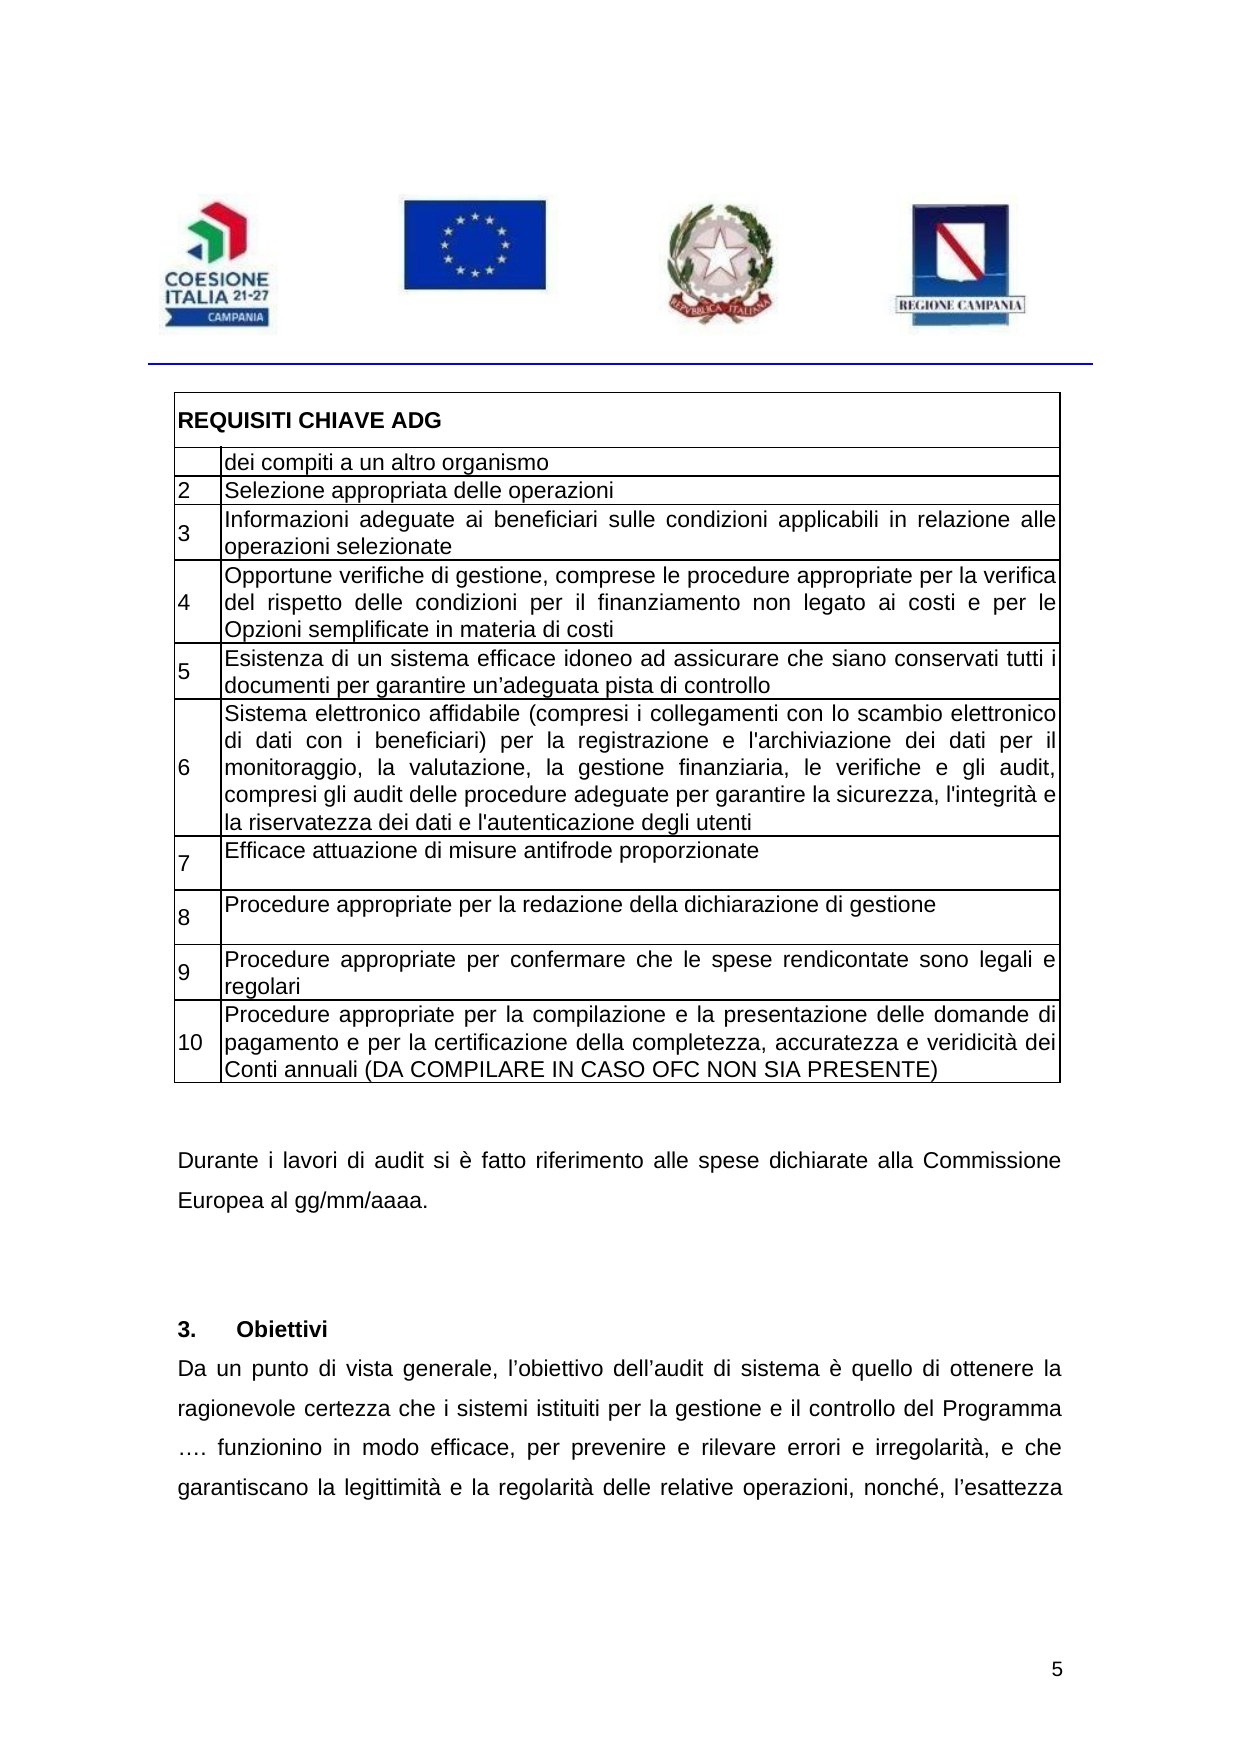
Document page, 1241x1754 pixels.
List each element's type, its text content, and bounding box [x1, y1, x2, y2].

table_header REQUISITI CHIAVE ADG [175, 393, 1059, 446]
table_cell Selezione appropriata delle operazioni [222, 477, 1059, 504]
text Durante i lavori di audit si è fatto riferimento alle spese dichiarate alla Commissione Europea al gg/mm/aaaa. [177, 1147, 1063, 1213]
table_cell 3 [175, 505, 220, 559]
table_cell Efficace attuazione di misure antifrode proporzionate [222, 837, 1059, 889]
table_cell 4 [175, 561, 220, 642]
list Obiettivi [177, 1316, 1063, 1342]
table_cell Procedure appropriate per confermare che le spese rendicontate sono legali e regolari [222, 945, 1059, 999]
table_cell 7 [175, 837, 220, 889]
table_cell Procedure appropriate per la redazione della dichiarazione di gestione [222, 891, 1059, 943]
picture [158, 193, 1029, 336]
table_cell 1 [175, 448, 220, 475]
table_cell Opportune verifiche di gestione, comprese le procedure appropriate per la verifica del rispetto delle condizioni per il finanziamento non legato ai costi e per le Opzioni semplificate in materia di costi [222, 561, 1059, 642]
table_cell Informazioni adeguate ai beneficiari sulle condizioni applicabili in relazione alle operazioni selezionate [222, 505, 1059, 559]
table_cell 2 [175, 477, 220, 504]
table_cell Sistema elettronico affidabile (compresi i collegamenti con lo scambio elettronico di dati con i beneficiari) per la registrazione e l'archiviazione dei dati per il monitoraggio, la valutazione, la gestione finanziaria, le verifiche e gli audit, compresi gli audit delle procedure adeguate per garantire la sicurezza, l'integrità e la riservatezza dei dati e l'autenticazione degli utenti [222, 700, 1059, 835]
table_cell 9 [175, 945, 220, 999]
table_cell 8 [175, 891, 220, 943]
table_cell Procedure appropriate per la compilazione e la presentazione delle domande di pagamento e per la certificazione della completezza, accuratezza e veridicità dei Conti annuali (DA COMPILARE IN CASO OFC NON SIA PRESENTE) [222, 1001, 1059, 1082]
table_cell 5 [175, 644, 220, 698]
table_cell Esistenza di un sistema efficace idoneo ad assicurare che siano conservati tutti i documenti per garantire un’adeguata pista di controllo [222, 644, 1059, 698]
table_cell 10 [175, 1001, 220, 1082]
table_cell 6 [175, 700, 220, 835]
